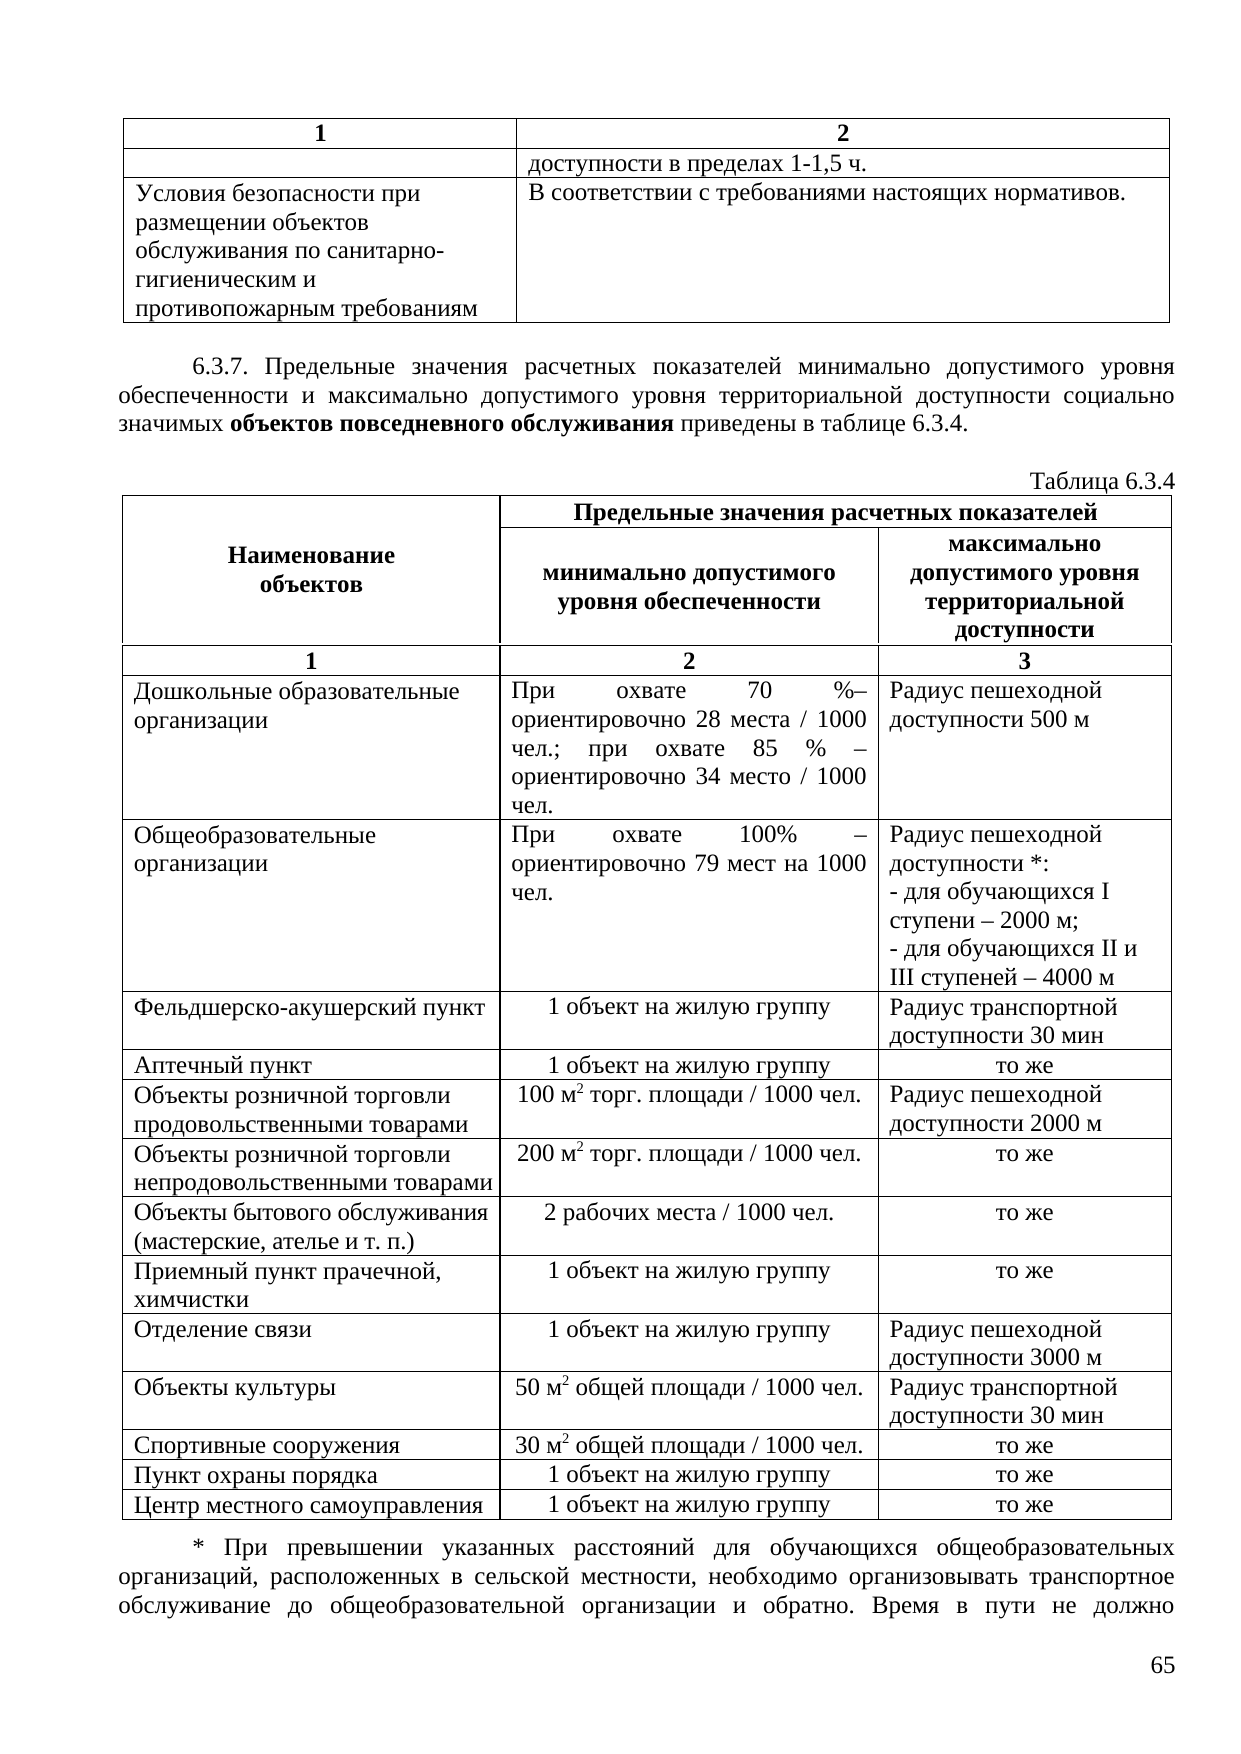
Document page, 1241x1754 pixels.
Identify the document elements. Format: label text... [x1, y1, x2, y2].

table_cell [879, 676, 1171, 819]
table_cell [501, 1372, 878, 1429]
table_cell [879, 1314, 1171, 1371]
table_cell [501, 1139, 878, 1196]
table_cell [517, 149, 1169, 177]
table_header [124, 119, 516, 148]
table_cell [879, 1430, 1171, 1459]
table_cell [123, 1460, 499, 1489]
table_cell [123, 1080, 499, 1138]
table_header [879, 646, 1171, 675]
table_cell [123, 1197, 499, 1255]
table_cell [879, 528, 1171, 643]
text Таблица 6.3.4 [118, 466, 1175, 495]
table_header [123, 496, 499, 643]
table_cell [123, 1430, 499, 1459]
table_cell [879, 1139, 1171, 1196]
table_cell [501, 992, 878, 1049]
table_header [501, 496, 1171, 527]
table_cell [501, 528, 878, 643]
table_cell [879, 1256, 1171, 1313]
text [118, 1532, 1175, 1618]
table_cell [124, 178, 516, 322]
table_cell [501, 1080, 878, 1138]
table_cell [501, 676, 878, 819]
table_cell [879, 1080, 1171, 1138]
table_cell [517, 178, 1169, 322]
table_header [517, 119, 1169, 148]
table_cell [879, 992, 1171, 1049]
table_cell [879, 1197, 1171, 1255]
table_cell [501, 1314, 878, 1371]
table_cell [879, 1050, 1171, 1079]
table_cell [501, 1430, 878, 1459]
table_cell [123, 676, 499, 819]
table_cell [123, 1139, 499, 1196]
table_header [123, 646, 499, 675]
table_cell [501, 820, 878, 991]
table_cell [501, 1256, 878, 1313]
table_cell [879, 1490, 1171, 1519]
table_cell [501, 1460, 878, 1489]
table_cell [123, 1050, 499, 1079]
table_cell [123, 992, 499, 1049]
text 6.3.7. Предельные значения расчетных показателей минимально допустимого уровня обеспеченности и максимально допустимого уровня территориальной доступности социально значимых объектов повседневного обслуживания приведены в таблице 6.3.4. [118, 352, 1175, 437]
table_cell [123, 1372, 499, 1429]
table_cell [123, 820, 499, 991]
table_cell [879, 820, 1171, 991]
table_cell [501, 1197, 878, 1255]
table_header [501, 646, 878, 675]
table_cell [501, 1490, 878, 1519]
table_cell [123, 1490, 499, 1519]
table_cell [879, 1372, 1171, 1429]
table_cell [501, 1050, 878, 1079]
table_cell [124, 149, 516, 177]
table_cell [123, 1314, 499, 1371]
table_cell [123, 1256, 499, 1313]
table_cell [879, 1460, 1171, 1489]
